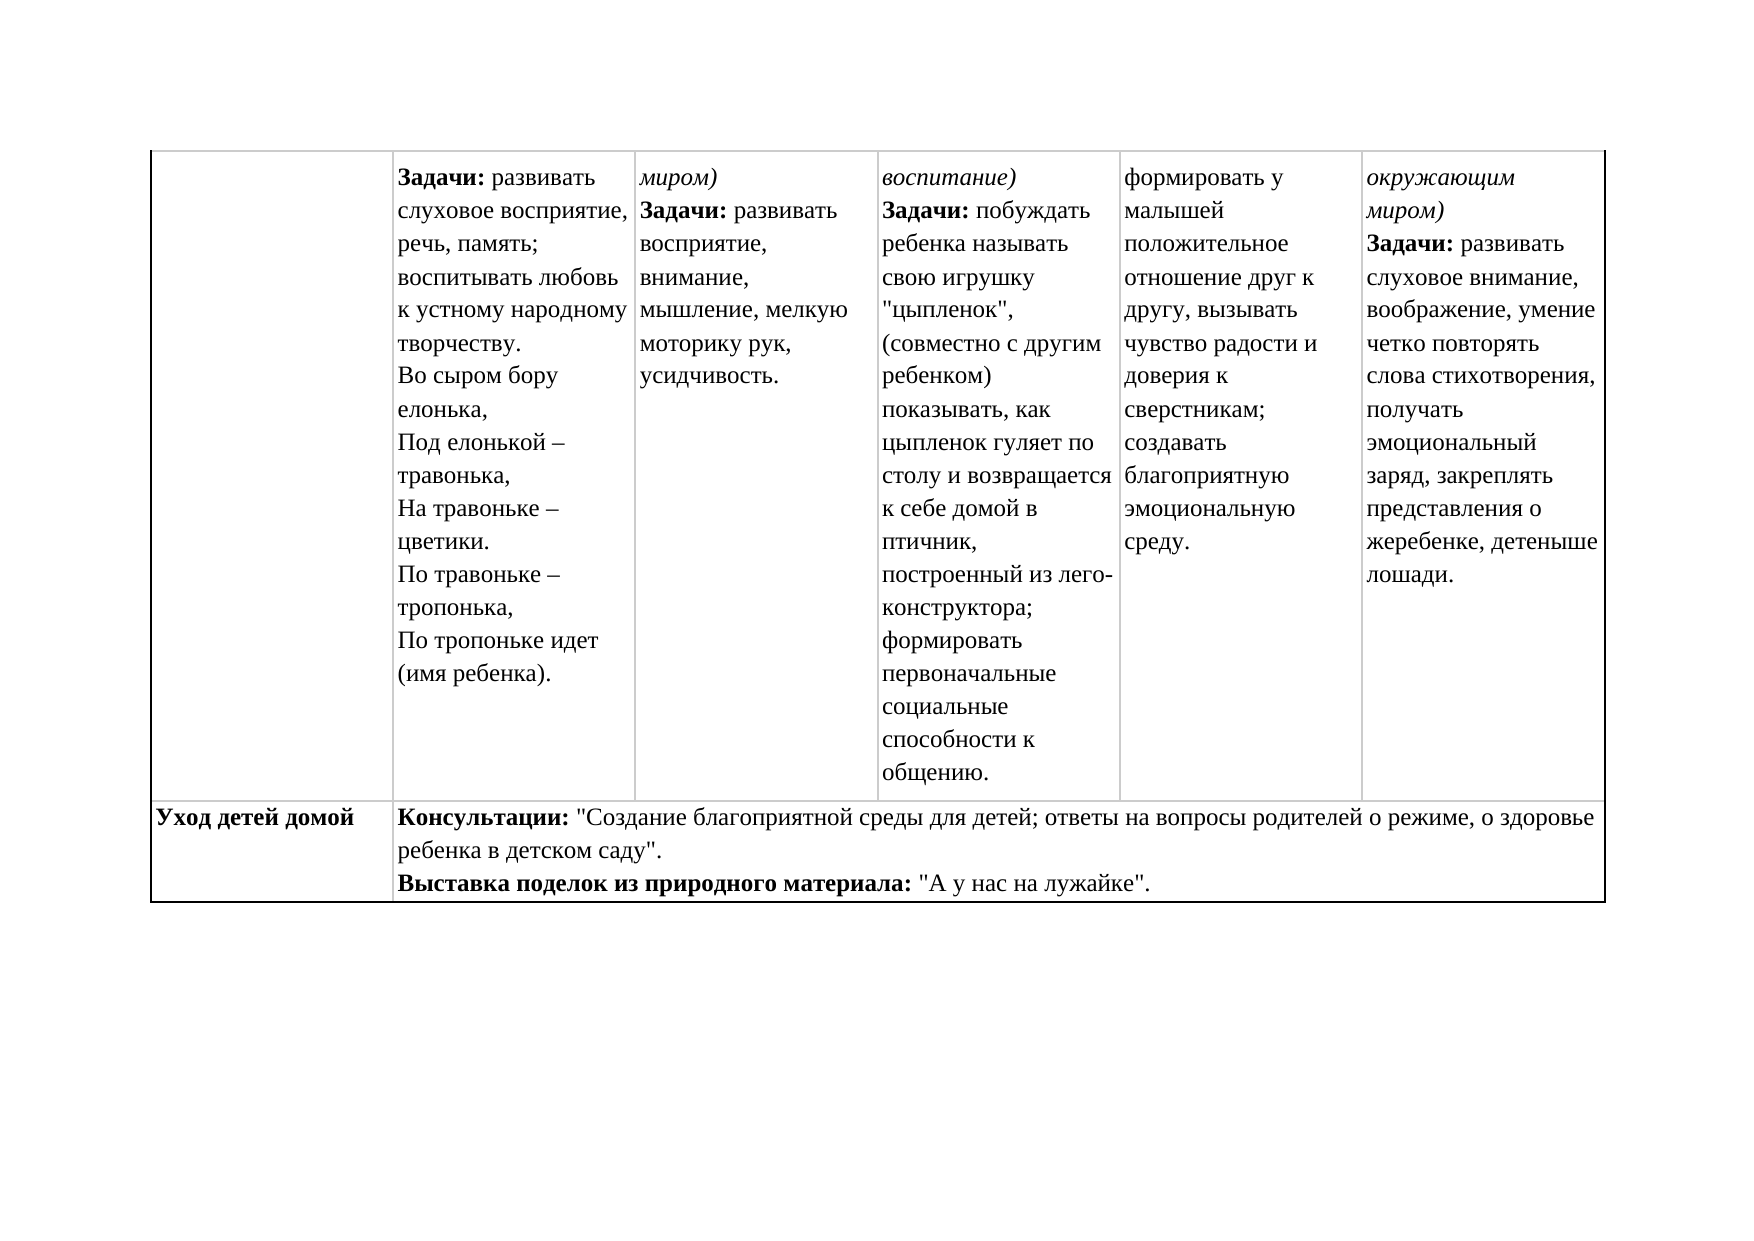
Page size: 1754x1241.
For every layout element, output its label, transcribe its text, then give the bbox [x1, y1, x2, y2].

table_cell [636, 152, 877, 800]
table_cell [1363, 152, 1604, 800]
table_cell Консультации: "Создание благоприятной среды для детей; ответы на вопросы родителей о режиме, о здоровье ребенка в детском саду". Выставка поделок из природного материала: "А у нас на лужайке". [394, 802, 1604, 901]
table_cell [394, 152, 634, 800]
table_cell Уход детей домой [152, 802, 392, 901]
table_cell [879, 152, 1119, 800]
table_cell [1121, 152, 1361, 800]
